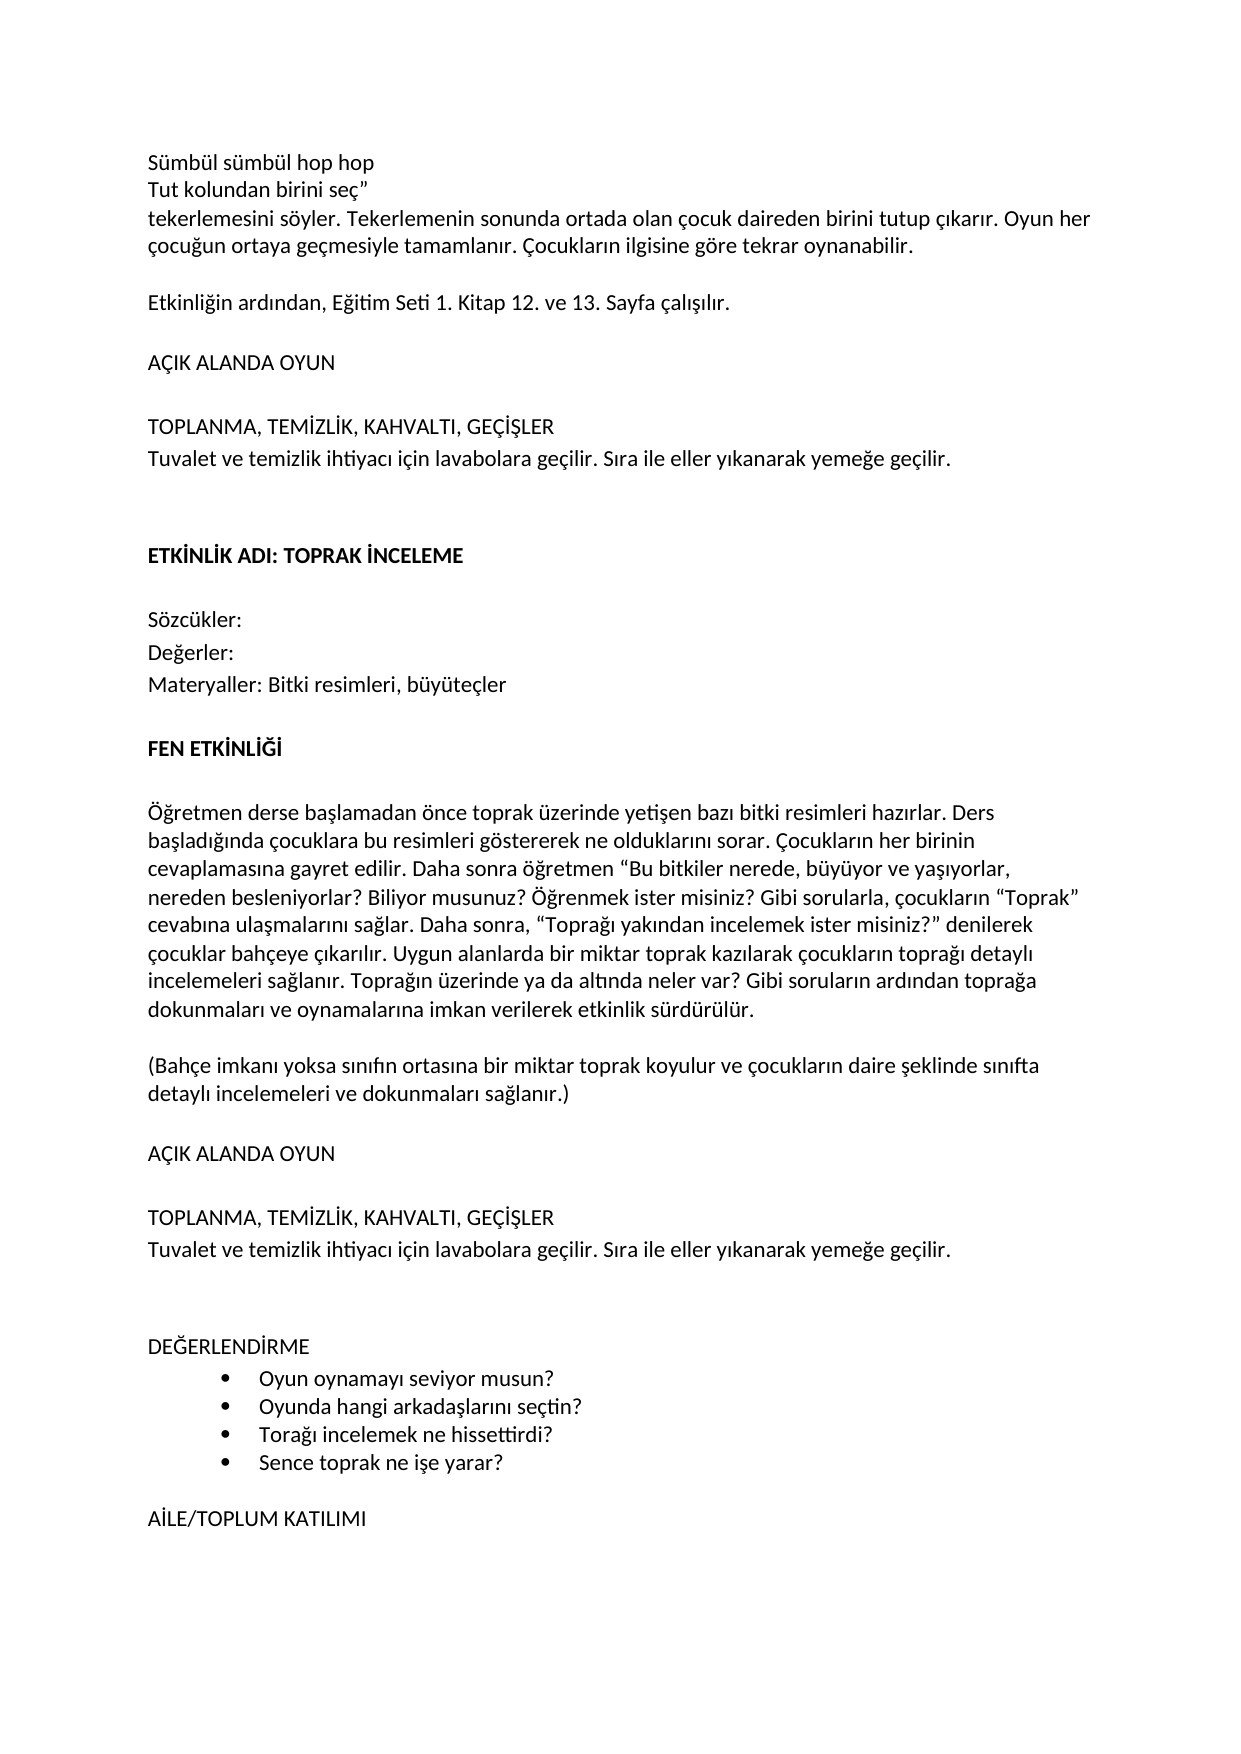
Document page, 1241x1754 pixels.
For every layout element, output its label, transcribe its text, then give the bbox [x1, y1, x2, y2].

list Torağı incelemek ne hissettirdi? [221, 1420, 1093, 1448]
list Oyunda hangi arkadaşlarını seçtin? [221, 1392, 1093, 1420]
text Sümbül sümbül hop hop [148, 148, 1093, 176]
text AÇIK ALANDA OYUN [148, 1139, 1093, 1167]
text TOPLANMA, TEMİZLİK, KAHVALTI, GEÇİŞLER [148, 1203, 1093, 1231]
text DEĞERLENDİRME [148, 1332, 1093, 1360]
text tekerlemesini söyler. Tekerlemenin sonunda ortada olan çocuk daireden birini tutup çıkarır. Oyun her çocuğun ortaya geçmesiyle tamamlanır. Çocukların ilgisine göre tekrar oynanabilir. [148, 204, 1093, 260]
list Oyun oynamayı seviyor musun? [221, 1364, 1093, 1392]
text Değerler: [148, 638, 1093, 666]
text AÇIK ALANDA OYUN [148, 348, 1093, 376]
text Tuvalet ve temizlik ihtiyacı için lavabolara geçilir. Sıra ile eller yıkanarak yemeğe geçilir. [148, 444, 1093, 472]
text AİLE/TOPLUM KATILIMI [148, 1504, 1093, 1532]
text TOPLANMA, TEMİZLİK, KAHVALTI, GEÇİŞLER [148, 412, 1093, 440]
text Etkinliğin ardından, Eğitim Seti 1. Kitap 12. ve 13. Sayfa çalışılır. [148, 288, 1093, 316]
text ETKİNLİK ADI: TOPRAK İNCELEME [148, 541, 1093, 569]
list Sence toprak ne işe yarar? [221, 1448, 1093, 1476]
text Materyaller: Bitki resimleri, büyüteçler [148, 670, 1093, 698]
text Tut kolundan birini seç” [148, 176, 1093, 204]
text Öğretmen derse başlamadan önce toprak üzerinde yetişen bazı bitki resimleri hazırlar. Ders başladığında çocuklara bu resimleri göstererek ne olduklarını sorar. Çocukların her birinin cevaplamasına gayret edilir. Daha sonra öğretmen “Bu bitkiler nerede, büyüyor ve yaşıyorlar, nereden besleniyorlar? Biliyor musunuz? Öğrenmek ister misiniz? Gibi sorularla, çocukların “Toprak” cevabına ulaşmalarını sağlar. Daha sonra, “Toprağı yakından incelemek ister misiniz?” denilerek çocuklar bahçeye çıkarılır. Uygun alanlarda bir miktar toprak kazılarak çocukların toprağı detaylı incelemeleri sağlanır. Toprağın üzerinde ya da altında neler var? Gibi soruların ardından toprağa dokunmaları ve oynamalarına imkan verilerek etkinlik sürdürülür. [148, 798, 1093, 1023]
text Sözcükler: [148, 605, 1093, 633]
text Tuvalet ve temizlik ihtiyacı için lavabolara geçilir. Sıra ile eller yıkanarak yemeğe geçilir. [148, 1236, 1093, 1263]
text (Bahçe imkanı yoksa sınıfın ortasına bir miktar toprak koyulur ve çocukların daire şeklinde sınıfta detaylı incelemeleri ve dokunmaları sağlanır.) [148, 1051, 1093, 1107]
text FEN ETKİNLİĞİ [148, 734, 1093, 762]
